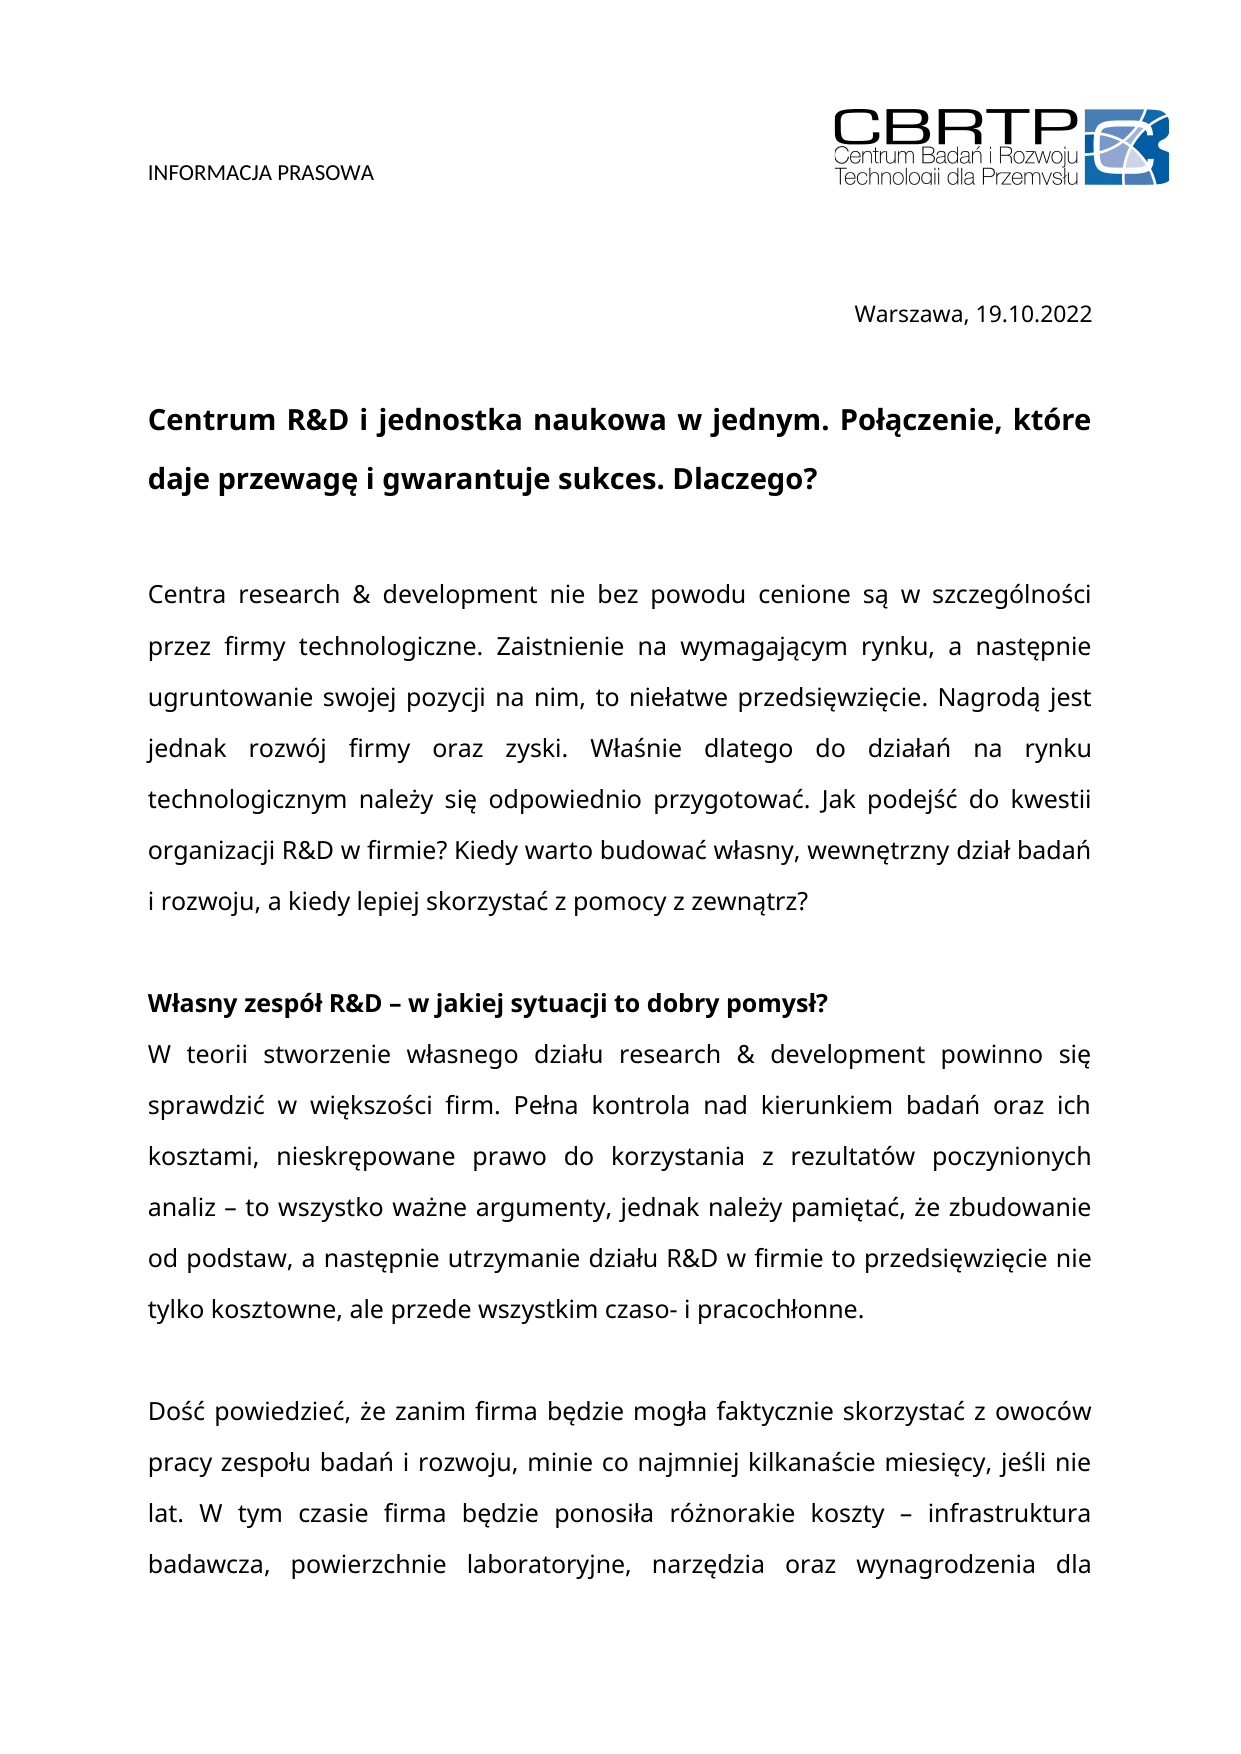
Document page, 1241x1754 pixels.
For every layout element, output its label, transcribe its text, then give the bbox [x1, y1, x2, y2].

text Warszawa, 19.10.2022 [148, 298, 1093, 329]
text Centrum R&D i jednostka naukowa w jednym. Połączenie, które daje przewagę i gwarantuje sukces. Dlaczego? [148, 399, 1093, 498]
text Centra research & development nie bez powodu cenione są w szczególności przez firmy technologiczne. Zaistnienie na wymagającym rynku, a następnie ugruntowanie swojej pozycji na nim, to niełatwe przedsięwzięcie. Nagrodą jest jednak rozwój firmy oraz zyski. Właśnie dlatego do działań na rynku technologicznym należy się odpowiednio przygotować. Jak podejść do kwestii organizacji R&D w firmie? Kiedy warto budować własny, wewnętrzny dział badań i rozwoju, a kiedy lepiej skorzystać z pomocy z zewnątrz? [148, 577, 1093, 917]
text W teorii stworzenie własnego działu research & development powinno się sprawdzić w większości firm. Pełna kontrola nad kierunkiem badań oraz ich kosztami, nieskrępowane prawo do korzystania z rezultatów poczynionych analiz – to wszystko ważne argumenty, jednak należy pamiętać, że zbudowanie od podstaw, a następnie utrzymanie działu R&D w firmie to przedsięwzięcie nie tylko kosztowne, ale przede wszystkim czaso- i pracochłonne. [148, 1037, 1093, 1326]
picture [834, 109, 1169, 185]
text Własny zespół R&D – w jakiej sytuacji to dobry pomysł? [148, 986, 1093, 1019]
